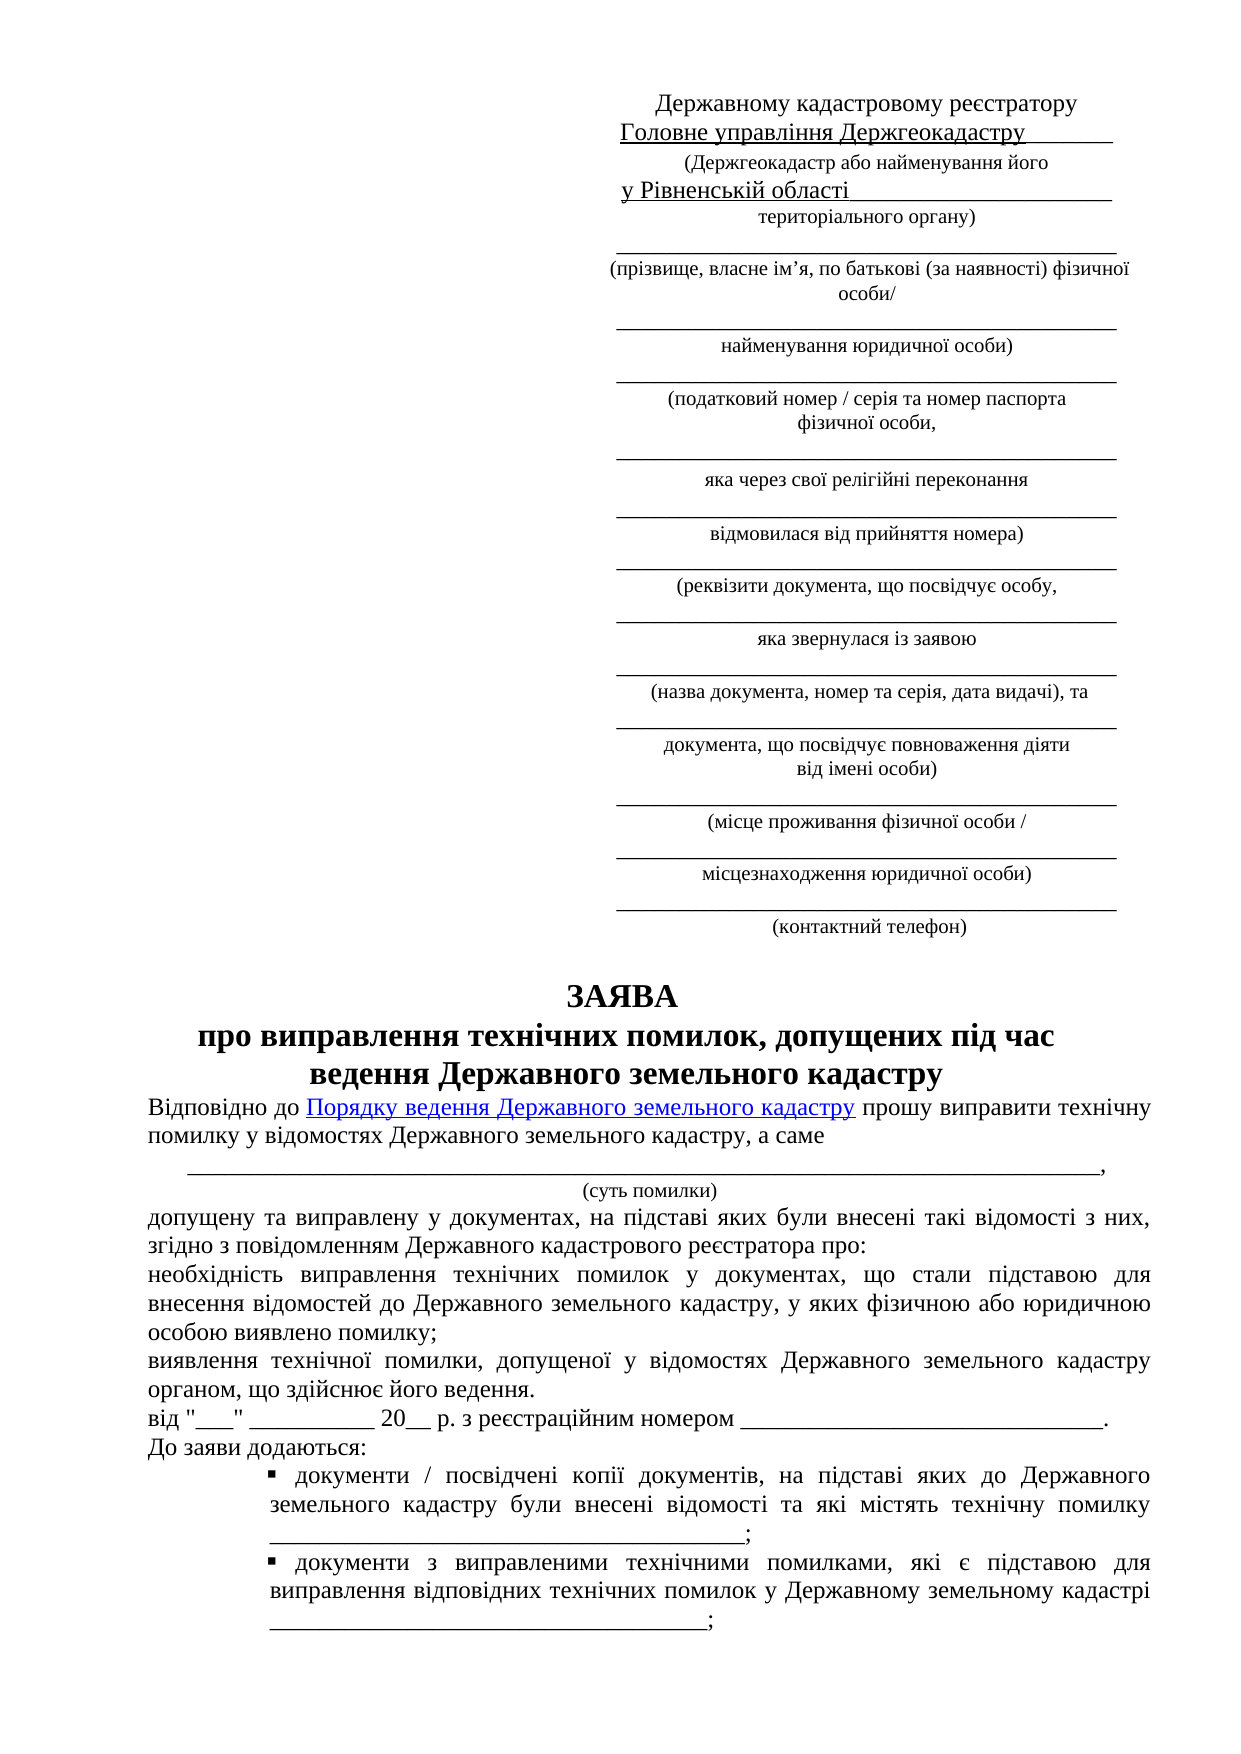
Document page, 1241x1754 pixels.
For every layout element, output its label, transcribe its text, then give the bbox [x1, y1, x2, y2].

text ЗАЯВА про виправлення технічних помилок, допущених під час ведення Державного земельного кадастру [148, 977, 1105, 1092]
text До заяви додаються: [148, 1432, 1152, 1461]
list документи / посвідчені копії документів, на підставі яких до Державного земельного кадастру були внесені відомості та які містять технічну помилку ______________________________________; [266, 1461, 1152, 1547]
text необхідність виправлення технічних помилок у документах, що стали підставою для внесення відомостей до Державного земельного кадастру, у яких фізичною або юридичною особою виявлено помилку; [148, 1259, 1152, 1346]
table_header Державному кадастровому реєстратору Головне управління Держгеокадастру_______ (Держгеокадастр або найменування його у Рівненській області_____________________ територіального органу) ________________________________________ (прізвище, власне ім’я, по батькові (за наявності) фізичної особи/ ________________________________________ найменування юридичної особи) ________________________________________ (податковий номер / серія та номер паспорта фізичної особи, ________________________________________ яка через свої релігійні переконання ________________________________________ відмовилася від прийняття номера) ________________________________________ (реквізити документа, що посвідчує особу, ________________________________________ яка звернулася із заявою ________________________________________ (назва документа, номер та серія, дата видачі), та ________________________________________ документа, що посвідчує повноваження діяти від імені особи) ________________________________________ (місце проживання фізичної особи / ________________________________________ місцезнаходження юридичної особи) ________________________________________ (контактний телефон) [591, 89, 1163, 938]
text виявлення технічної помилки, допущеної у відомостях Державного земельного кадастру органом, що здійснює його ведення. [148, 1346, 1152, 1403]
list документи з виправленими технічними помилками, які є підставою для виправлення відповідних технічних помилок у Державному земельному кадастрі ___________________________________; [266, 1547, 1152, 1633]
text від "___" __________ 20__ р. з реєстраційним номером _____________________________. [148, 1403, 1152, 1432]
text допущену та виправлену у документах, на підставі яких були внесені такі відомості з них, згідно з повідомленням Державного кадастрового реєстратора про: [148, 1202, 1152, 1259]
text _________________________________________________________________________, (суть помилки) [148, 1149, 1152, 1202]
text Відповідно до Порядку ведення Державного земельного кадастру прошу виправити технічну помилку у відомостях Державного земельного кадастру, а саме [148, 1092, 1152, 1149]
